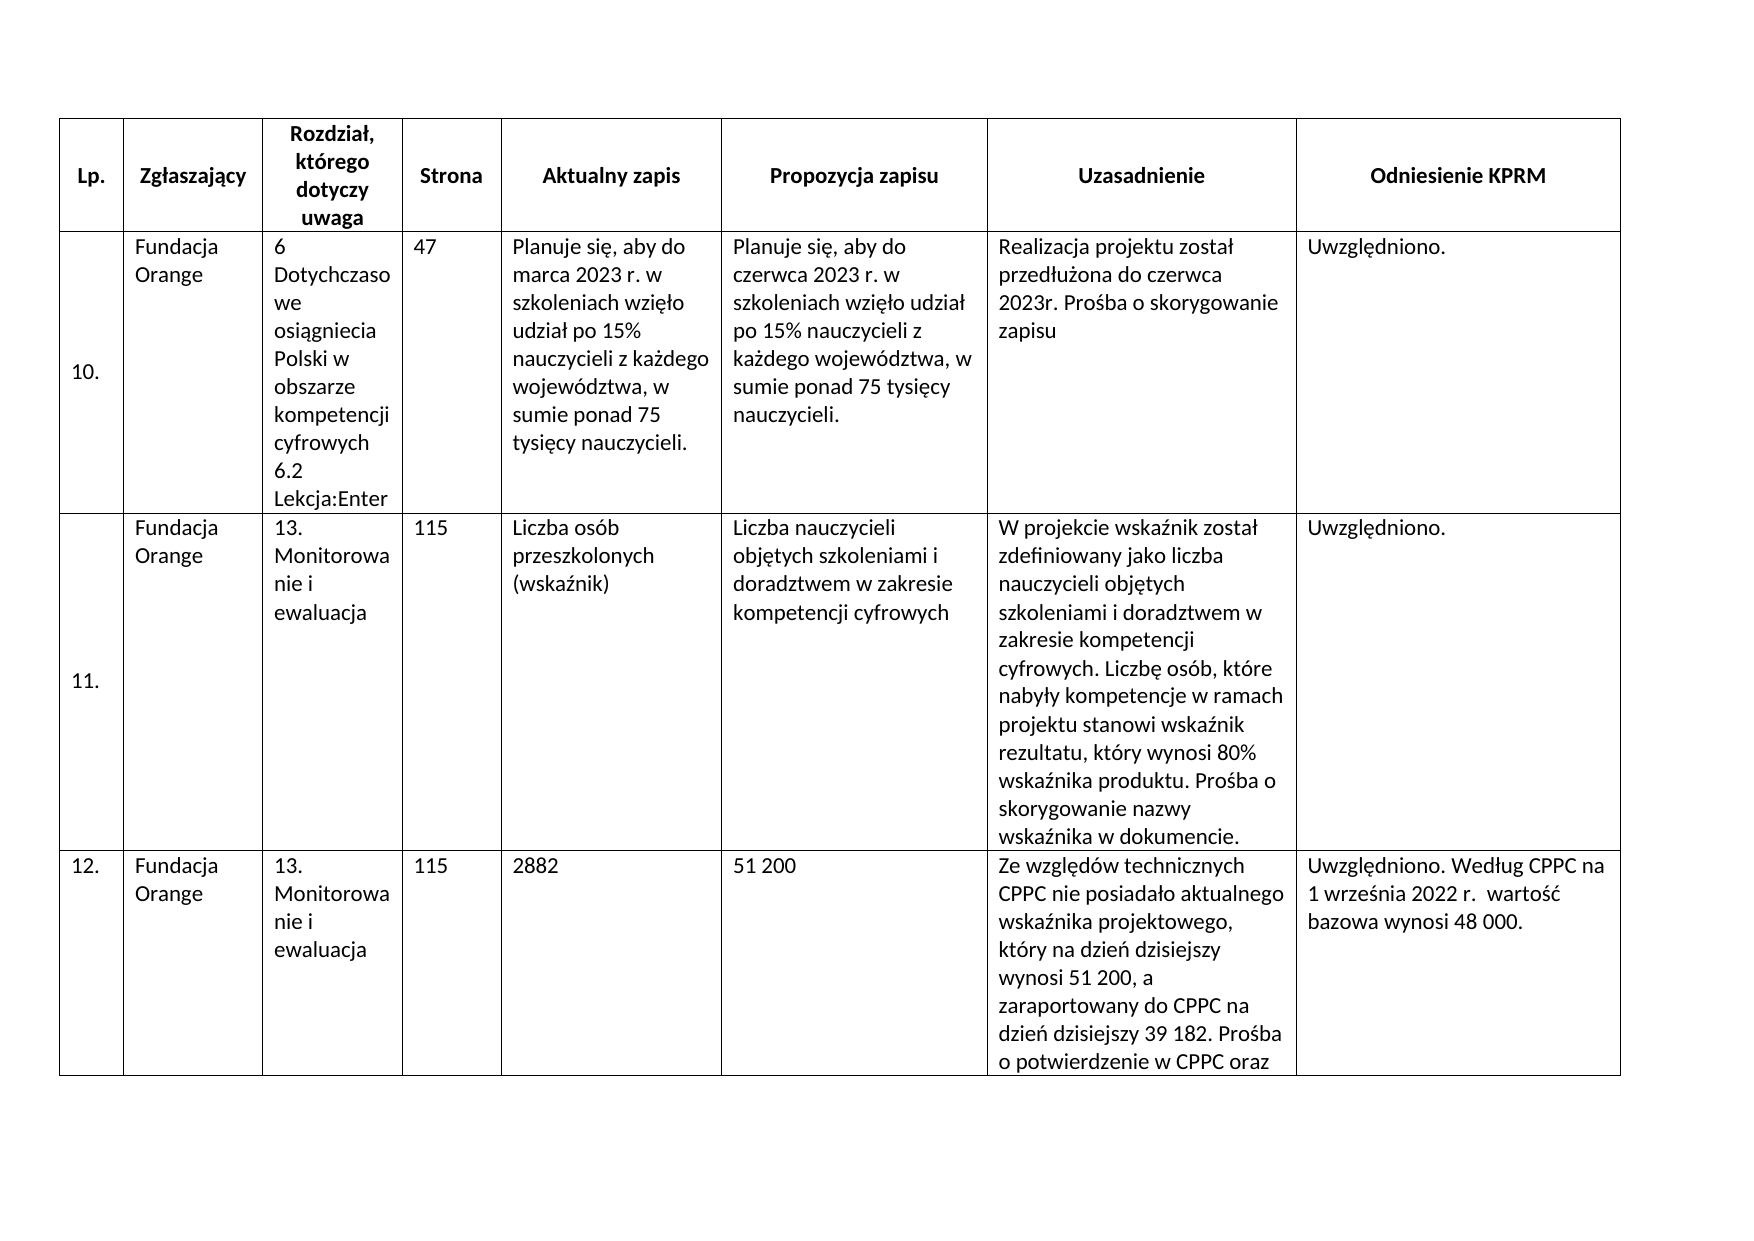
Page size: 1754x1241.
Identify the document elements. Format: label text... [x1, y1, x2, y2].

table_cell Planuje się, aby do czerwca 2023 r. w szkoleniach wzięło udział po 15% nauczycieli z każdego województwa, w sumie ponad 75 tysięcy nauczycieli. [722, 232, 987, 512]
table_header Zgłaszający [124, 119, 262, 231]
table_header Uzasadnienie [988, 119, 1296, 231]
table_cell 13. Monitorowanie i ewaluacja [263, 514, 402, 850]
table_cell Planuje się, aby do marca 2023 r. w szkoleniach wzięło udział po 15% nauczycieli z każdego województwa, w sumie ponad 75 tysięcy nauczycieli. [502, 232, 721, 512]
table_cell Fundacja Orange [124, 232, 262, 512]
table_cell Fundacja Orange [124, 514, 262, 850]
table_header Propozycja zapisu [722, 119, 987, 231]
table_cell Liczba osób przeszkolonych (wskaźnik) [502, 514, 721, 850]
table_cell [1297, 851, 1620, 1075]
table_cell 13. Monitorowanie i ewaluacja [263, 851, 402, 1075]
table_header Lp. [60, 119, 123, 231]
table_cell Uwzględniono. [1297, 514, 1620, 850]
table_cell [60, 851, 123, 1075]
table_cell 51 200 [722, 851, 987, 1075]
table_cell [263, 232, 402, 512]
table_cell [60, 514, 123, 850]
table_cell 115 [403, 514, 501, 850]
table_header Odniesienie KPRM [1297, 119, 1620, 231]
table_cell 115 [403, 851, 501, 1075]
table_cell 2882 [502, 851, 721, 1075]
table_cell 47 [403, 232, 501, 512]
table_cell W projekcie wskaźnik został zdefiniowany jako liczba nauczycieli objętych szkoleniami i doradztwem w zakresie kompetencji cyfrowych. Liczbę osób, które nabyły kompetencje w ramach projektu stanowi wskaźnik rezultatu, który wynosi 80% wskaźnika produktu. Prośba o skorygowanie nazwy wskaźnika w dokumencie. [988, 514, 1296, 850]
table_header Strona [403, 119, 501, 231]
table_cell [60, 232, 123, 512]
table_cell Uwzględniono. [1297, 232, 1620, 512]
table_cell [988, 851, 1296, 1075]
table_cell Realizacja projektu został przedłużona do czerwca 2023r. Prośba o skorygowanie zapisu [988, 232, 1296, 512]
table_cell Fundacja Orange [124, 851, 262, 1075]
table_header Aktualny zapis [502, 119, 721, 231]
table_header Rozdział, którego dotyczy uwaga [263, 119, 402, 231]
table_cell Liczba nauczycieli objętych szkoleniami i doradztwem w zakresie kompetencji cyfrowych [722, 514, 987, 850]
